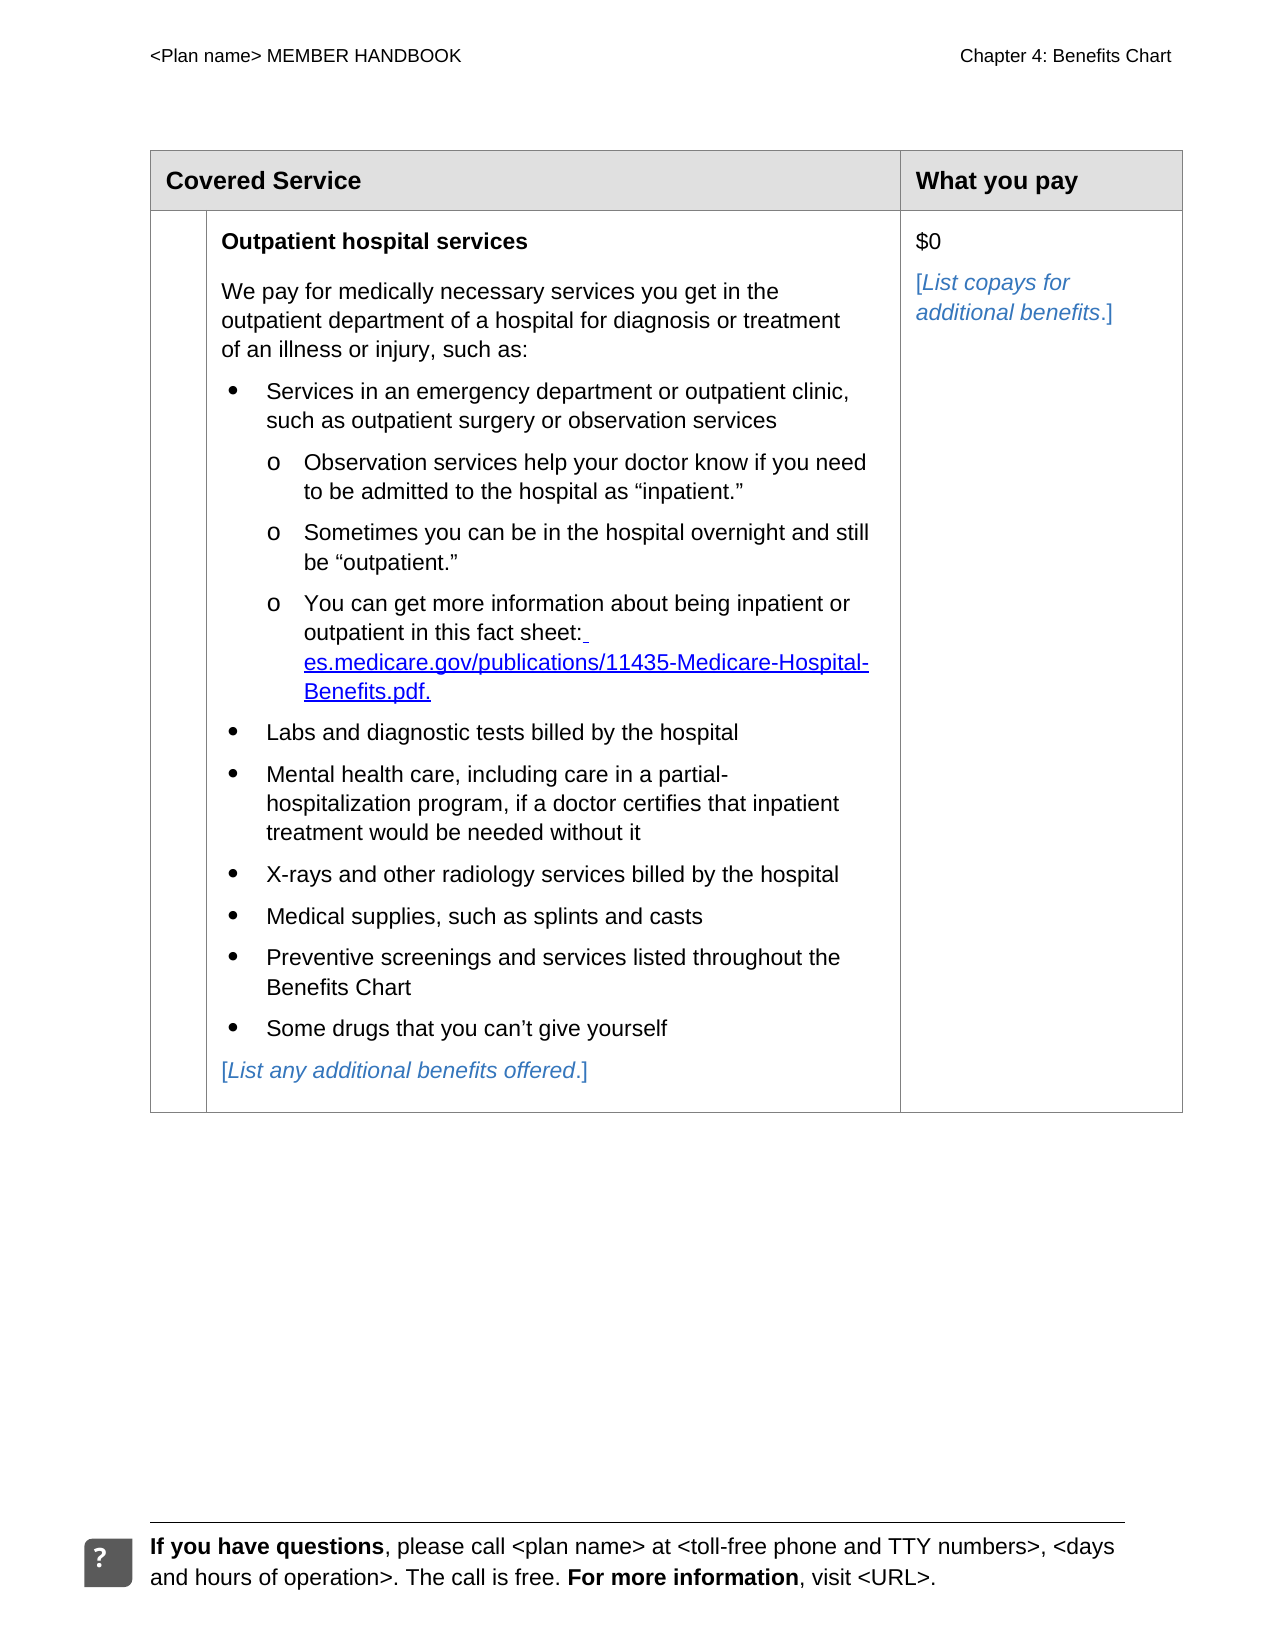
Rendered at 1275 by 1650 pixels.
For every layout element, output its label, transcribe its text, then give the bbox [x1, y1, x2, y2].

table_cell [151, 211, 206, 1112]
table_header Covered Service [151, 151, 900, 210]
table_cell $0 [List copays for additional benefits.] [901, 211, 1182, 1112]
table_header What you pay [901, 151, 1182, 210]
table_cell Outpatient hospital services We pay for medically necessary services you get in the outpatient department of a hospital for diagnosis or treatment of an illness or injury, such as: Services in an emergency department or outpatient clinic, such as outpatient surgery or observation services Observation services help your doctor know if you need to be admitted to the hospital as “inpatient.” Sometimes you can be in the hospital overnight and still be “outpatient.” You can get more information about being inpatient or outpatient in this fact sheet: es.medicare.gov/publications/11435-Medicare-Hospital-Benefits.pdf. Labs and diagnostic tests billed by the hospital Mental health care, including care in a partial-hospitalization program, if a doctor certifies that inpatient treatment would be needed without it X-rays and other radiology services billed by the hospital Medical supplies, such as splints and casts Preventive screenings and services listed throughout the Benefits Chart Some drugs that you can’t give yourself [List any additional benefits offered.] [207, 211, 900, 1112]
